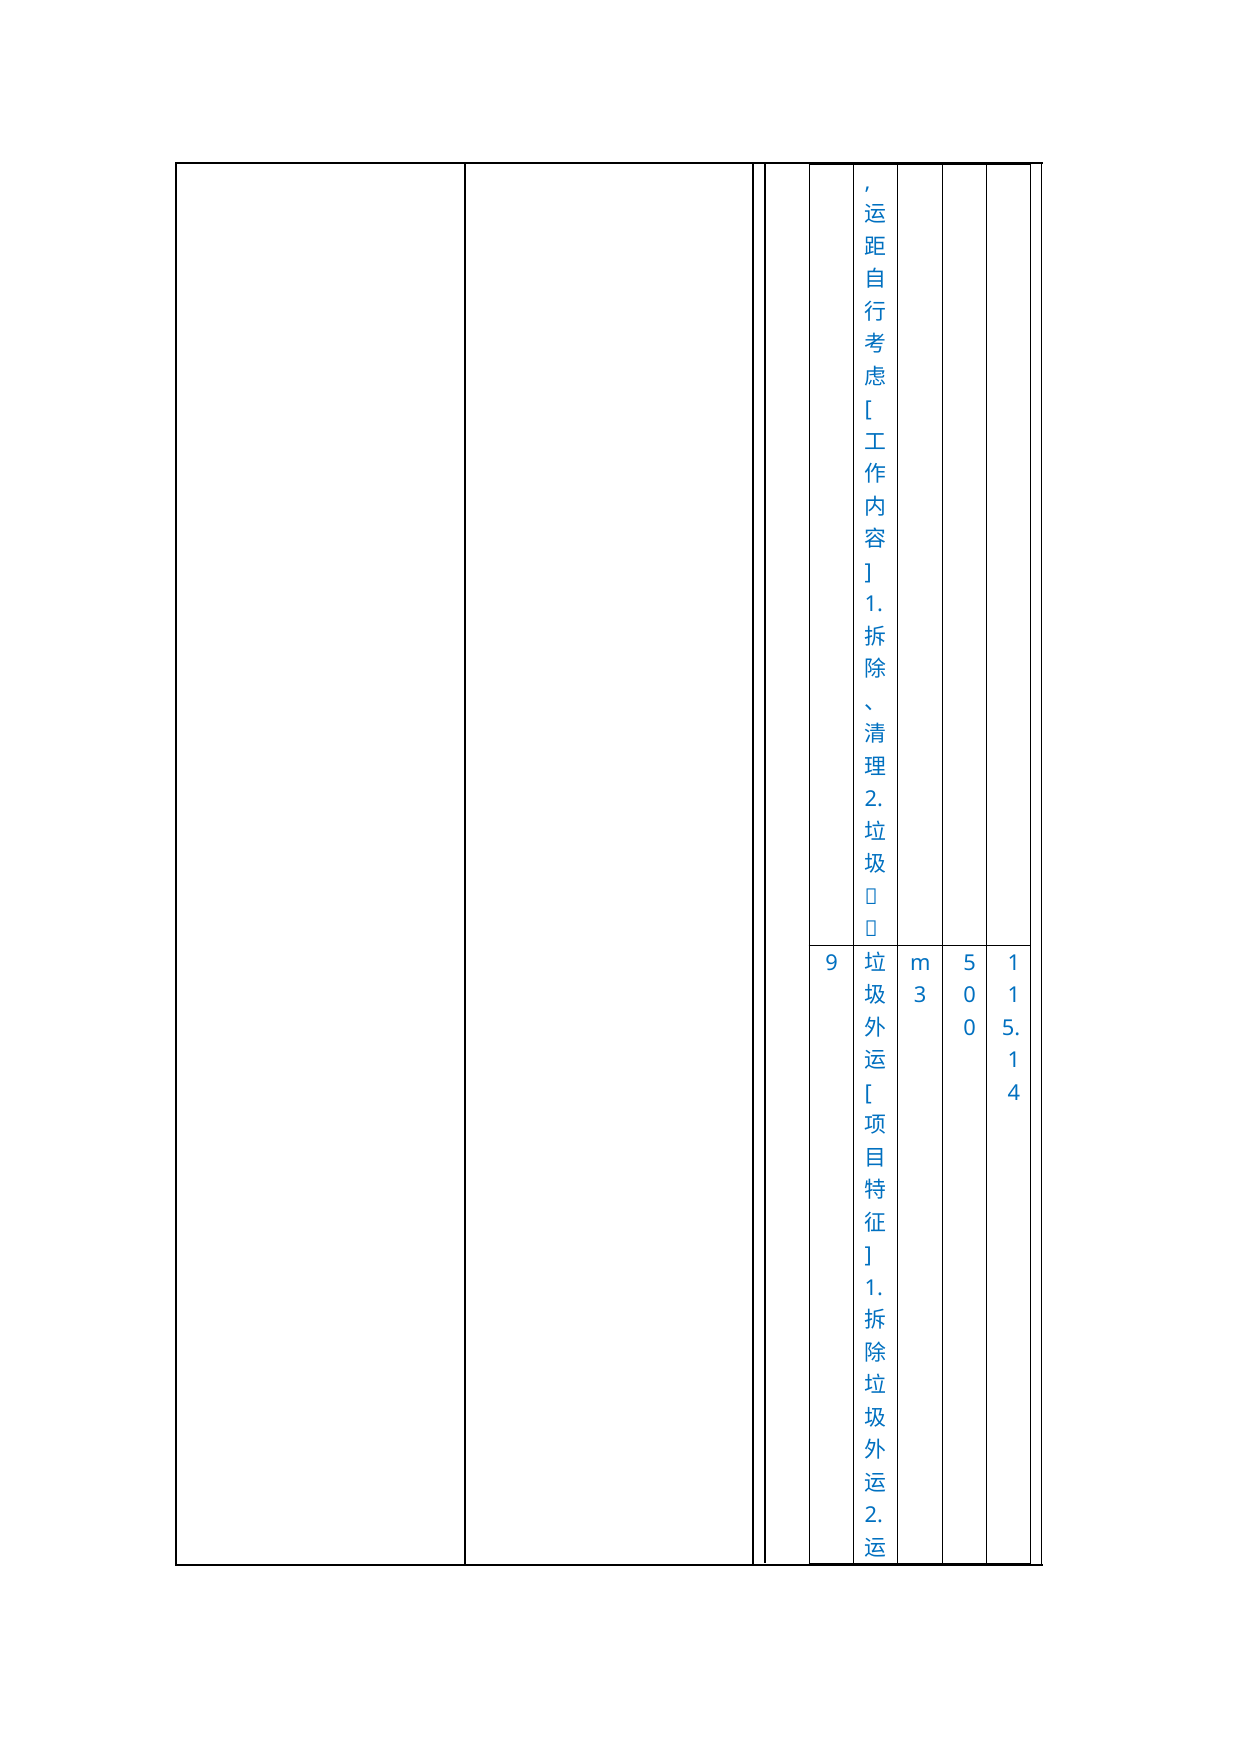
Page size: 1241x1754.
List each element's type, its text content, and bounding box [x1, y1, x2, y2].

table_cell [1031, 164, 1041, 1564]
table_cell [466, 164, 752, 1564]
table_cell 2 [177, 164, 464, 1564]
